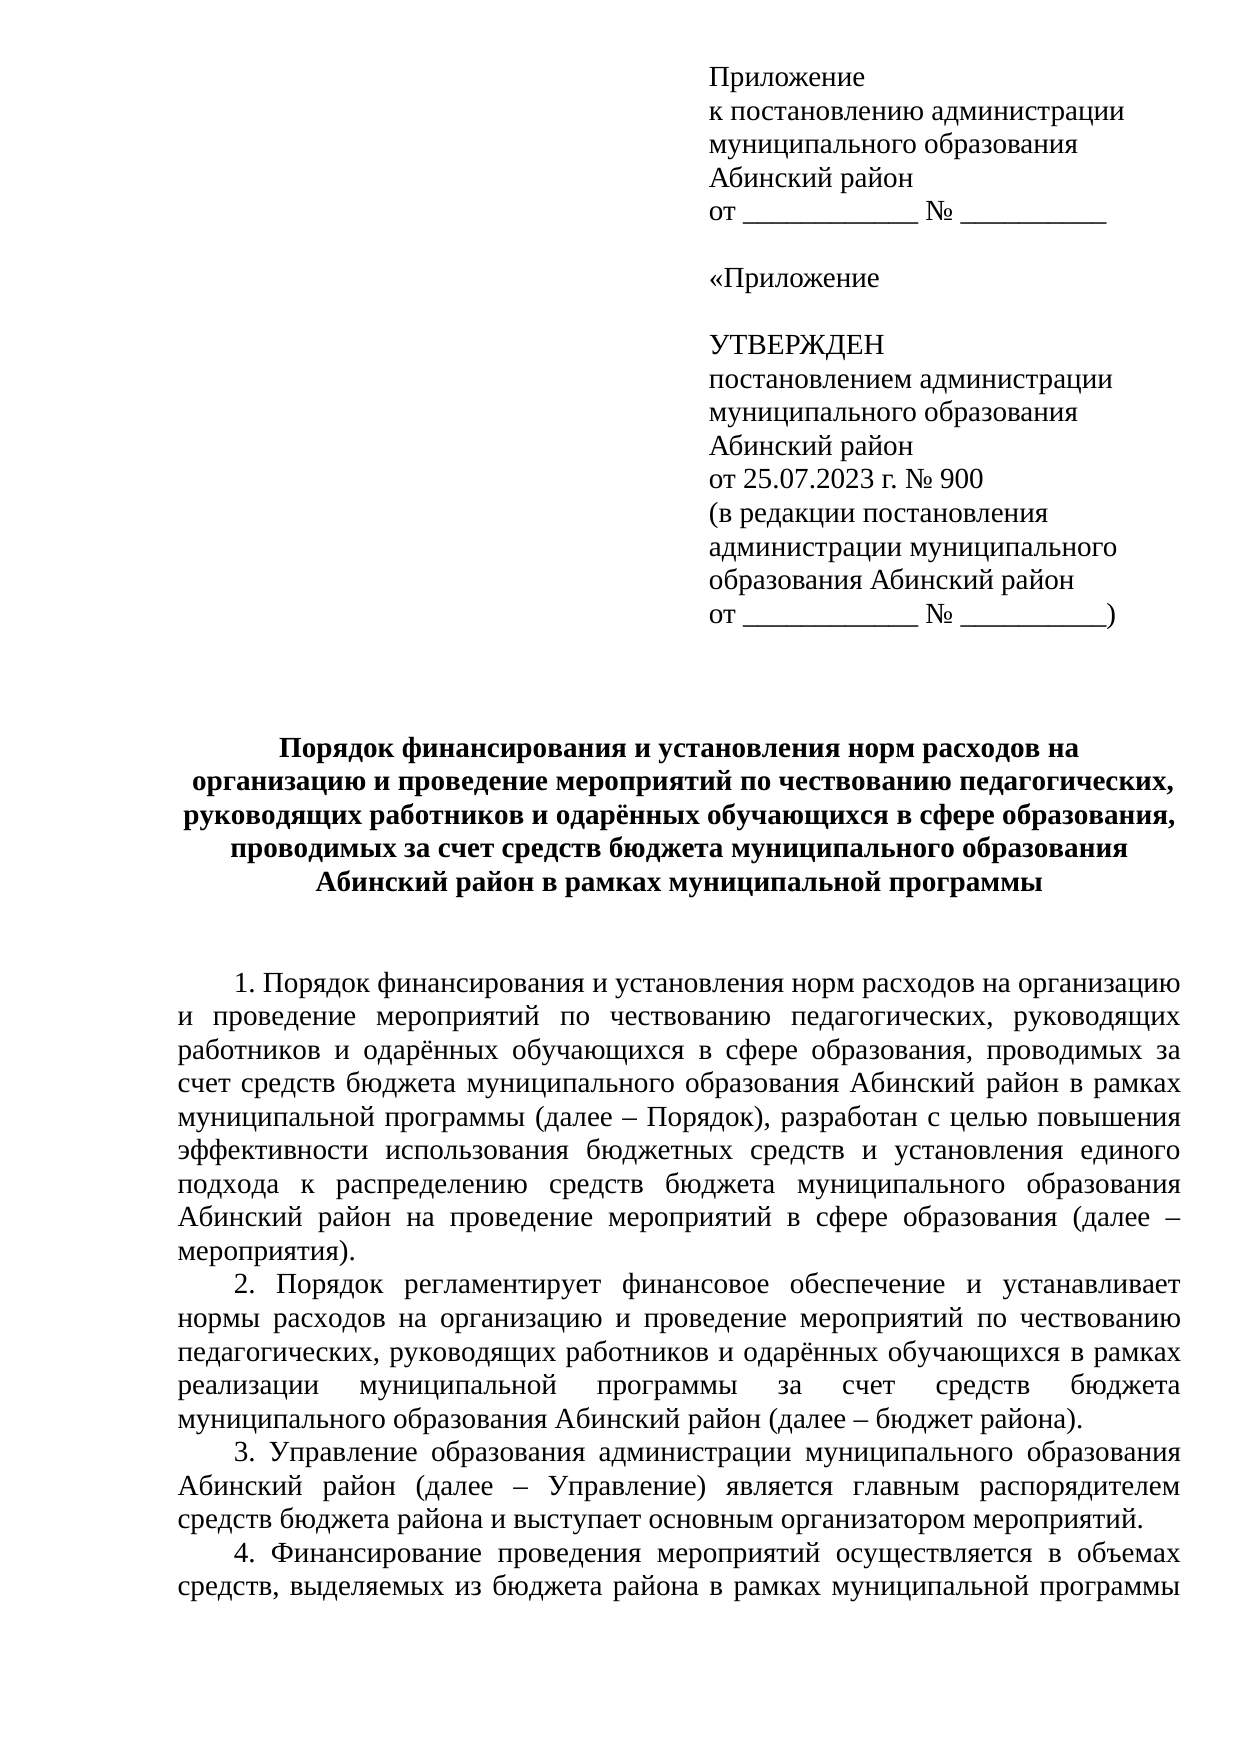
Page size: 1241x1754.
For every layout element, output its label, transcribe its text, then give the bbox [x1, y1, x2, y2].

text к постановлению администрации муниципального образования Абинский район [709, 93, 1181, 193]
text Приложение [709, 59, 1181, 93]
text 1. Порядок финансирования и установления норм расходов на организацию и проведение мероприятий по чествованию педагогических, руководящих работников и одарённых обучающихся в сфере образования, проводимых за счет средств бюджета муниципального образования Абинский район в рамках муниципальной программы (далее – Порядок), разработан с целью повышения эффективности использования бюджетных средств и установления единого подхода к распределению средств бюджета муниципального образования Абинский район на проведение мероприятий в сфере образования (далее – мероприятия). [177, 965, 1181, 1267]
text Порядок финансирования и установления норм расходов на [177, 730, 1181, 763]
text постановлением администрации муниципального образования Абинский район [709, 361, 1181, 462]
text (в редакции постановления администрации муниципального образования Абинский район [709, 495, 1181, 596]
text организацию и проведение мероприятий по чествованию педагогических, руководящих работников и одарённых обучающихся в сфере образования, проводимых за счет средств бюджета муниципального образования Абинский район в рамках муниципальной программы [177, 763, 1181, 898]
text от ____________ № __________) [709, 596, 1181, 629]
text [177, 1535, 1181, 1602]
text «Приложение [709, 260, 1181, 294]
text УТВЕРЖДЕН [709, 327, 1181, 361]
text от ____________ № __________ [709, 193, 1181, 227]
text 2. Порядок регламентирует финансовое обеспечение и устанавливает нормы расходов на организацию и проведение мероприятий по чествованию педагогических, руководящих работников и одарённых обучающихся в рамках реализации муниципальной программы за счет средств бюджета муниципального образования Абинский район (далее – бюджет района). [177, 1267, 1181, 1434]
text от 25.07.2023 г. № 900 [709, 462, 1181, 495]
text 3. Управление образования администрации муниципального образования Абинский район (далее – Управление) является главным распорядителем средств бюджета района и выступает основным организатором мероприятий. [177, 1434, 1181, 1535]
